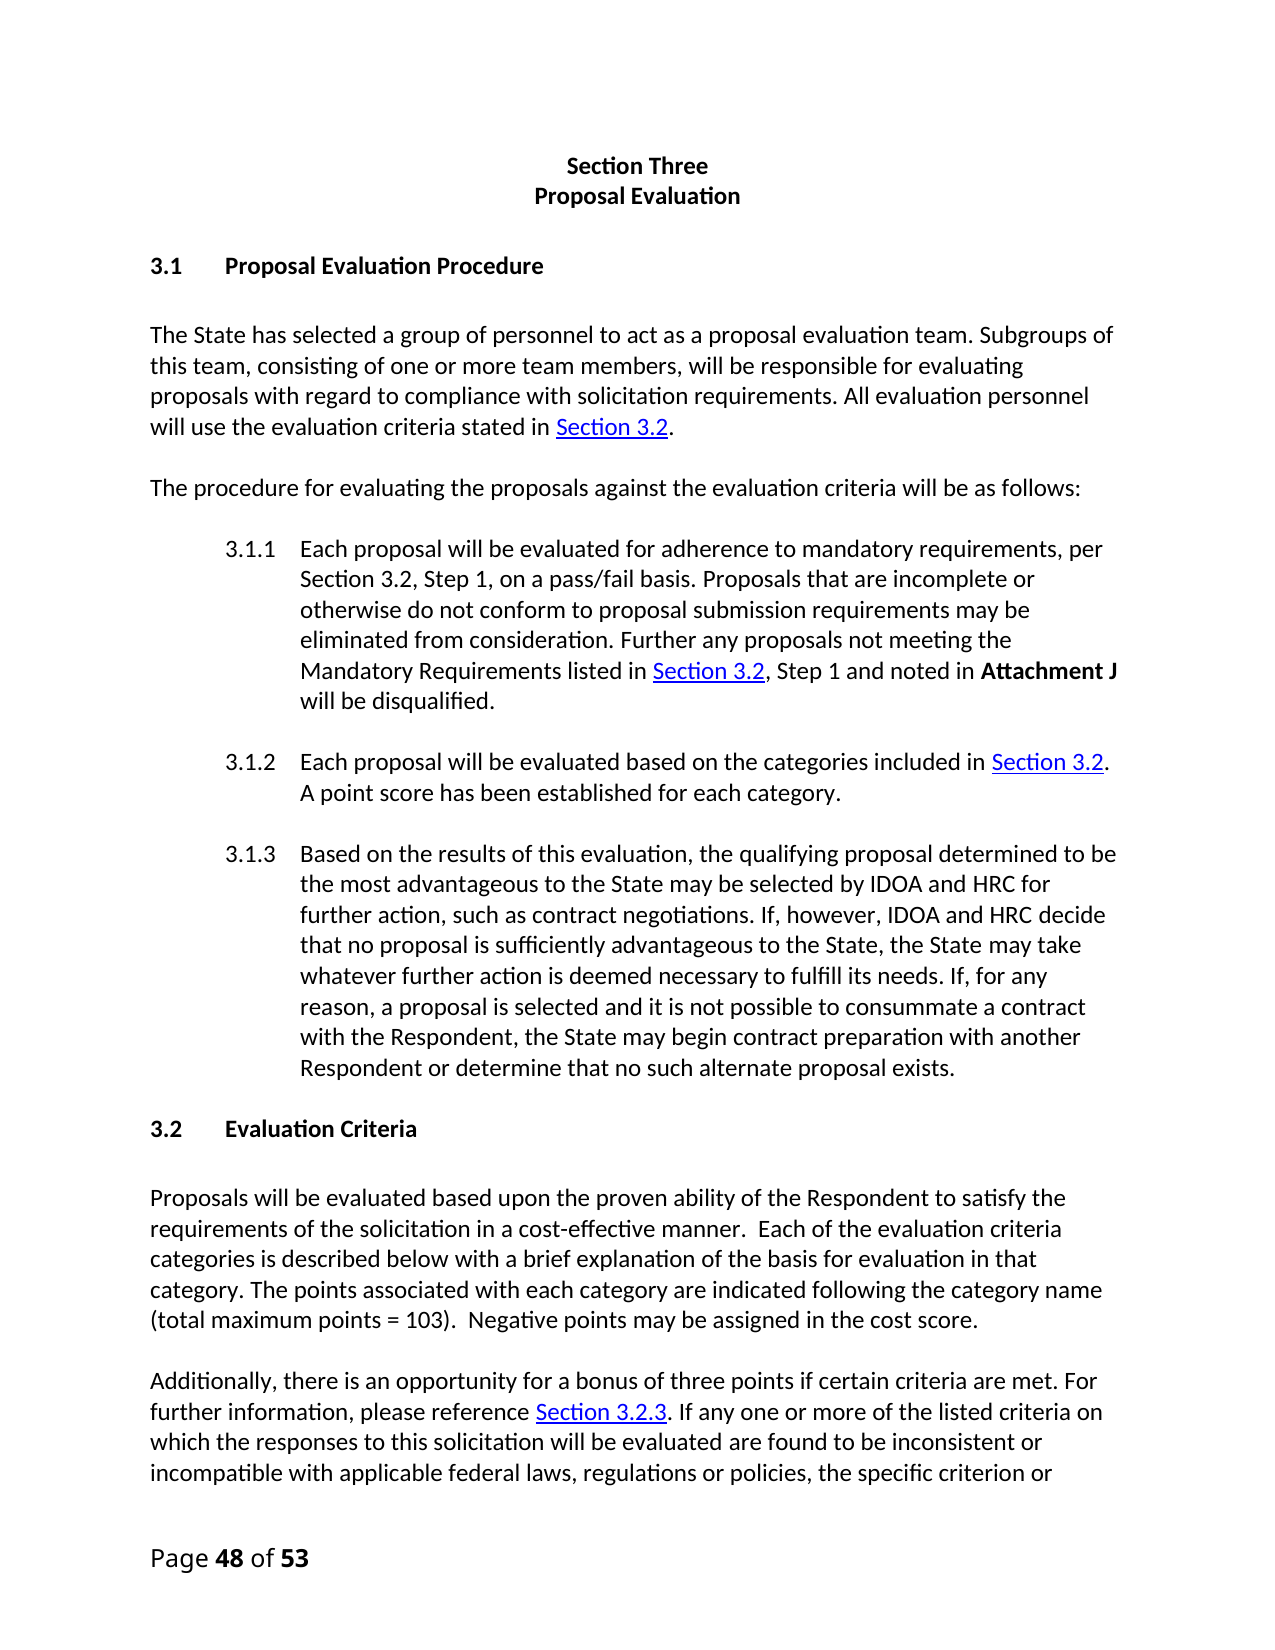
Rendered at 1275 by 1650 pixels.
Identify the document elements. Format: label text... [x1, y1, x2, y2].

text Proposals will be evaluated based upon the proven ability of the Respondent to satisfy the requirements of the solicitation in a cost-effective manner. Each of the evaluation criteria categories is described below with a brief explanation of the basis for evaluation in that category. The points associated with each category are indicated following the category name (total maximum points = 103). Negative points may be assigned in the cost score. [150, 1182, 1125, 1335]
text 3.1.1 Each proposal will be evaluated for adherence to mandatory requirements, per Section 3.2, Step 1, on a pass/fail basis. Proposals that are incomplete or otherwise do not conform to proposal submission requirements may be eliminated from consideration. Further any proposals not meeting the Mandatory Requirements listed in Section 3.2, Step 1 and noted in Attachment J will be disqualified. [225, 533, 1125, 716]
subtitle 3.1 Proposal Evaluation Procedure [150, 250, 1125, 280]
text 3.1.3 Based on the results of this evaluation, the qualifying proposal determined to be the most advantageous to the State may be selected by IDOA and HRC for further action, such as contract negotiations. If, however, IDOA and HRC decide that no proposal is sufficiently advantageous to the State, the State may take whatever further action is deemed necessary to fulfill its needs. If, for any reason, a proposal is selected and it is not possible to consummate a contract with the Respondent, the State may begin contract preparation with another Respondent or determine that no such alternate proposal exists. [225, 838, 1125, 1082]
subtitle Section Three Proposal Evaluation [150, 150, 1125, 211]
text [150, 1365, 1125, 1487]
text The State has selected a group of personnel to act as a proposal evaluation team. Subgroups of this team, consisting of one or more team members, will be responsible for evaluating proposals with regard to compliance with solicitation requirements. All evaluation personnel will use the evaluation criteria stated in Section 3.2. [150, 319, 1125, 441]
text 3.1.2 Each proposal will be evaluated based on the categories included in Section 3.2. A point score has been established for each category. [225, 747, 1125, 808]
subtitle 3.2 Evaluation Criteria [150, 1113, 1125, 1143]
text The procedure for evaluating the proposals against the evaluation criteria will be as follows: [150, 472, 1125, 502]
